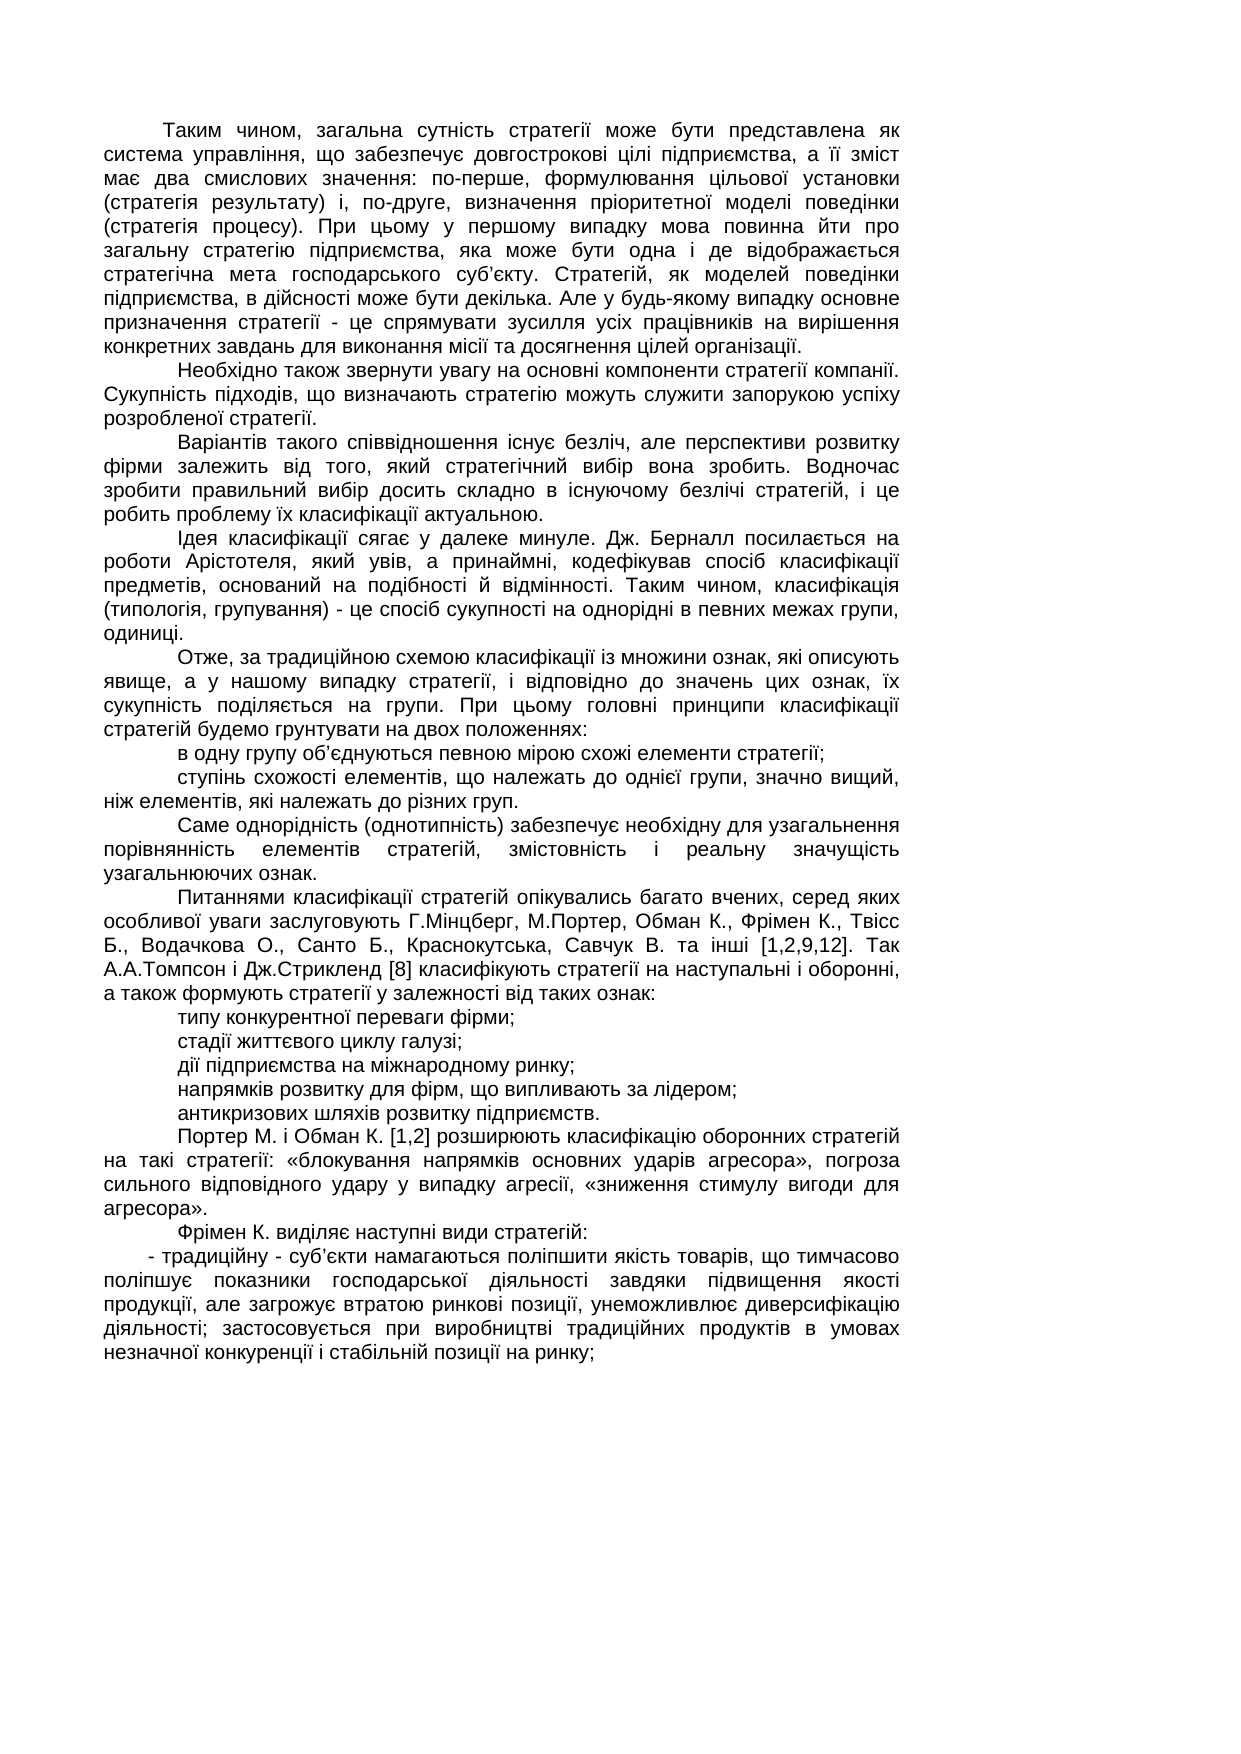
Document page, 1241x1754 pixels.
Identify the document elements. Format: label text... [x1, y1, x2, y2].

text Таким чином, загальна сутність стратегії може бути представлена як система управління, що забезпечує довгострокові цілі підприємства, а її зміст має два смислових значення: по-перше, формулювання цільової установки (стратегія результату) і, по-друге, визначення пріоритетної моделі поведінки (стратегія процесу). При цьому у першому випадку мова повинна йти про загальну стратегію підприємства, яка може бути одна і де відображається стратегічна мета господарського суб’єкту. Стратегій, як моделей поведінки підприємства, в дійсності може бути декілька. Але у будь-якому випадку основне призначення стратегії - це спрямувати зусилля усіх працівників на вирішення конкретних завдань для виконання місії та досягнення цілей організації. [103, 118, 901, 358]
text напрямків розвитку для фірм, що випливають за лідером; [103, 1076, 901, 1100]
text типу конкурентної переваги фірми; [103, 1004, 901, 1028]
text Питаннями класифікації стратегій опікувались багато вчених, серед яких особливої уваги заслуговують Г.Мінцберг, М.Портер, Обман К., Фрімен К., Твісс Б., Водачкова О., Санто Б., Краснокутська, Савчук В. та інші [1,2,9,12]. Так А.А.Томпсон і Дж.Стрикленд [8] класифікують стратегії на наступальні і оборонні, а також формують стратегії у залежності від таких ознак: [103, 885, 901, 1004]
text в одну групу об’єднуються певною мірою схожі елементи стратегії; [103, 741, 901, 765]
text Саме однорідність (однотипність) забезпечує необхідну для узагальнення порівнянність елементів стратегій, змістовність і реальну значущість узагальнюючих ознак. [103, 813, 901, 885]
text Фрімен К. виділяє наступні види стратегій: [103, 1220, 901, 1244]
text ступінь схожості елементів, що належать до однієї групи, значно вищий, ніж елементів, які належать до різних груп. [103, 765, 901, 813]
text Портер М. і Обман К. [1,2] розширюють класифікацію оборонних стратегій на такі стратегії: «блокування напрямків основних ударів агресора», погроза сильного відповідного удару у випадку агресії, «зниження стимулу вигоди для агресора». [103, 1124, 901, 1220]
text антикризових шляхів розвитку підприємств. [103, 1100, 901, 1124]
text - традиційну - суб’єкти намагаються поліпшити якість товарів, що тимчасово поліпшує показники господарської діяльності завдяки підвищення якості продукції, але загрожує втратою ринкові позиції, унеможливлює диверсифікацію діяльності; застосовується при виробництві традиційних продуктів в умовах незначної конкуренції і стабільній позиції на ринку; [103, 1244, 901, 1364]
text Необхідно також звернути увагу на основні компоненти стратегії компанії. Сукупність підходів, що визначають стратегію можуть служити запорукою успіху розробленої стратегії. [103, 358, 901, 429]
text Ідея класифікації сягає у далеке минуле. Дж. Берналл посилається на роботи Арістотеля, який увів, а принаймні, кодефікував спосіб класифікації предметів, оснований на подібності й відмінності. Таким чином, класифікація (типологія, групування) - це спосіб сукупності на однорідні в певних межах групи, одиниці. [103, 525, 901, 645]
text стадії життєвого циклу галузі; [103, 1028, 901, 1052]
text Варіантів такого співвідношення існує безліч, але перспективи розвитку фірми залежить від того, який стратегічний вибір вона зробить. Водночас зробити правильний вибір досить складно в існуючому безлічі стратегій, і це робить проблему їх класифікації актуальною. [103, 429, 901, 525]
text дії підприємства на міжнародному ринку; [103, 1052, 901, 1076]
text Отже, за традиційною схемою класифікації із множини ознак, які описують явище, а у нашому випадку стратегії, і відповідно до значень цих ознак, їх сукупність поділяється на групи. При цьому головні принципи класифікації стратегій будемо грунтувати на двох положеннях: [103, 645, 901, 741]
